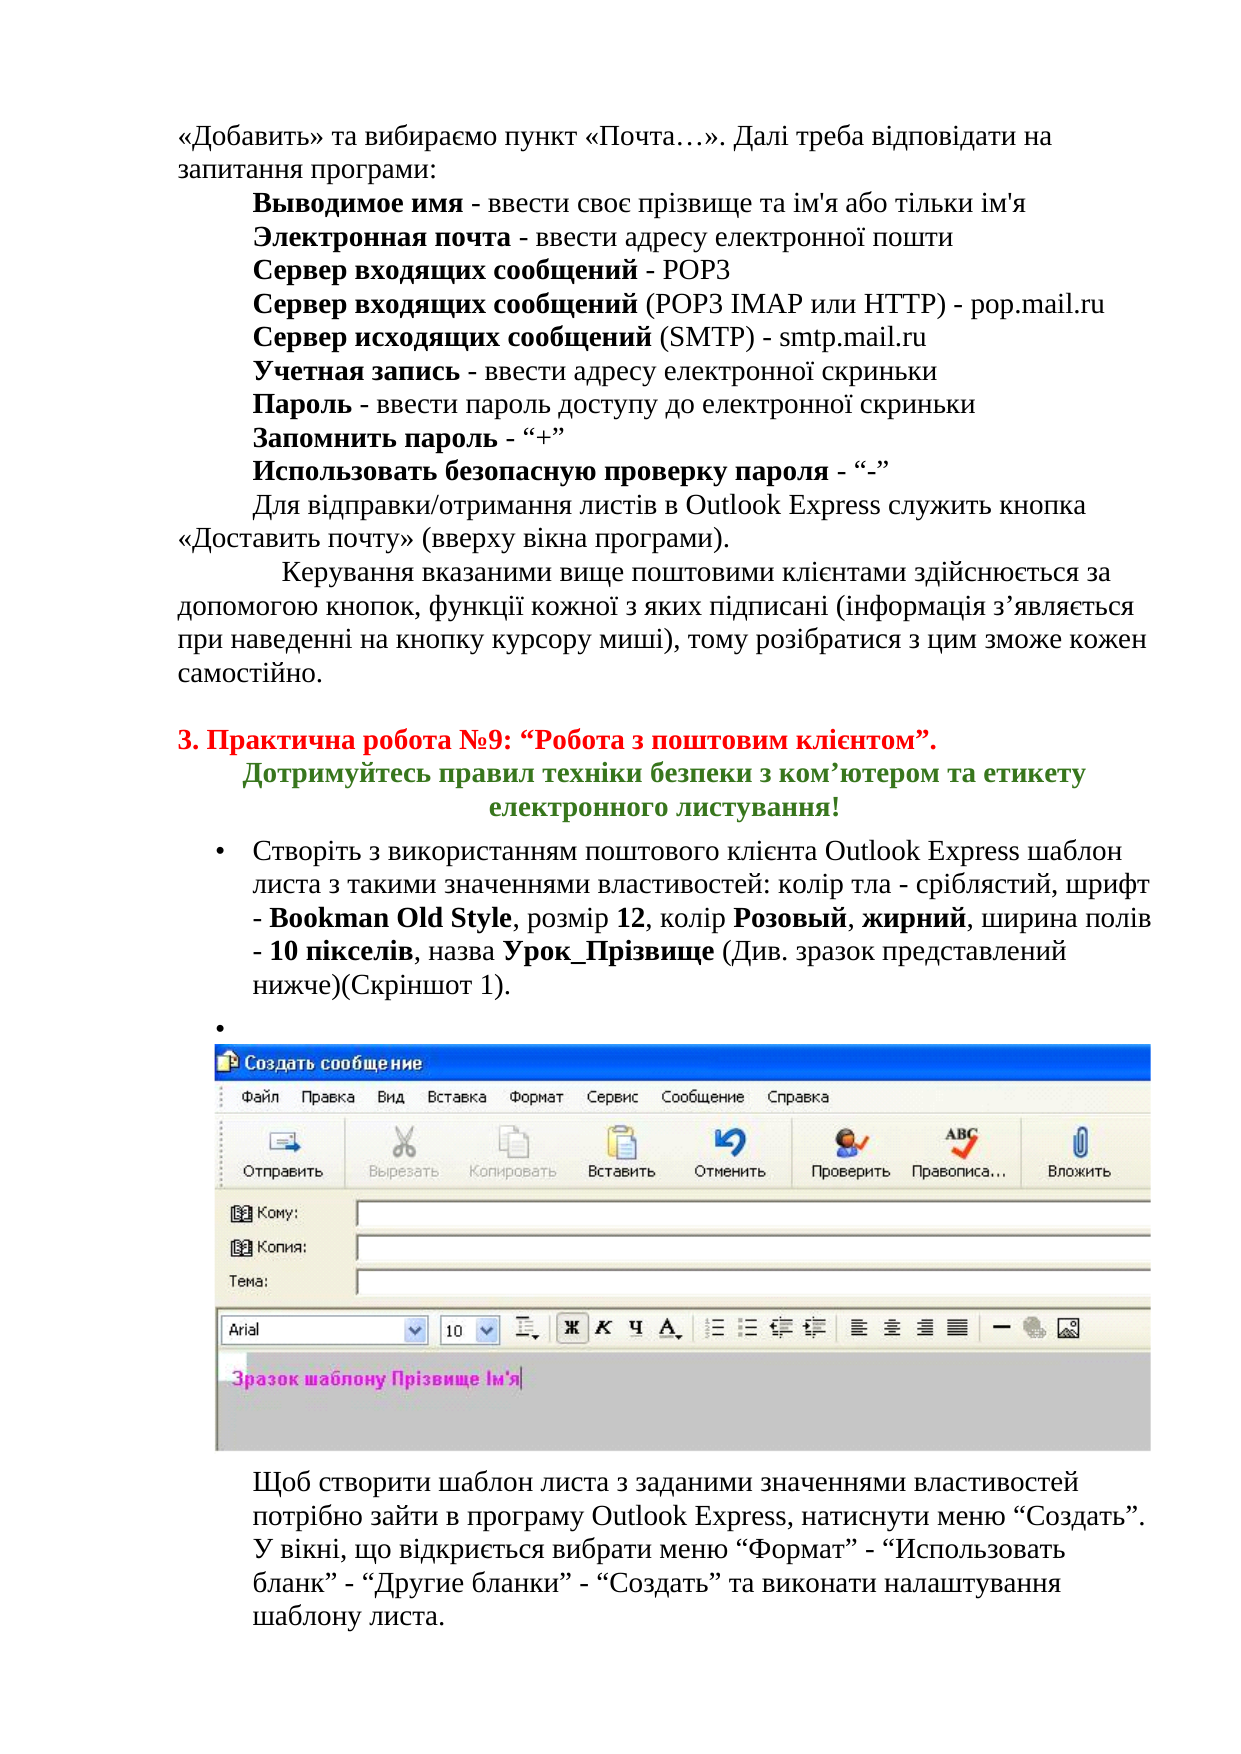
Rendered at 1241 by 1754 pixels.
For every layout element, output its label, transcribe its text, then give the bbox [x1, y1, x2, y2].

text Дотримуйтесь правил техніки безпеки з ком’ютером та етикету електронного листування! [177, 755, 1152, 822]
text Использовать безопасную проверку пароля - “-” [177, 453, 1152, 487]
text Выводимое имя - ввести своє прізвище та ім'я або тільки ім'я [177, 185, 1152, 219]
text Сервер входящих сообщений - POP3 [177, 252, 1152, 286]
text Пароль - ввести пароль доступу до електронної скриньки [177, 386, 1152, 420]
text 3. Практична робота №9: “Робота з поштовим клієнтом”. [177, 722, 1152, 755]
list Створіть з використанням поштового клієнта Outlook Express шаблон листа з такими значеннями властивостей: колір тла - сріблястий, шрифт - Bookman Old Style, розмір 12, колір Розовый, жирний, ширина полів - 10 пікселів, назва Урок_Прізвище (Див. зразок представлений нижче)(Скріншот 1). [215, 833, 1152, 1001]
text Учетная запись - ввести адресу електронної скриньки [177, 353, 1152, 386]
picture [214, 1044, 1151, 1454]
text Керування вказаними вище поштовими клієнтами здійснюється за допомогою кнопок, функції кожної з яких підписані (інформація з’являється при наведенні на кнопку курсору миші), тому розібратися з цим зможе кожен самостійно. [177, 554, 1152, 688]
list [215, 1011, 1152, 1632]
text Запомнить пароль - “+” [177, 420, 1152, 453]
text Электронная почта - ввести адресу електронної пошти [177, 219, 1152, 252]
text Сервер исходящих сообщений (SMTP) - smtp.mail.ru [177, 319, 1152, 353]
text Сервер входящих сообщений (POP3 IMAP или HTTP) - pop.mail.ru [177, 286, 1152, 319]
text Для відправки/отримання листів в Outlook Express служить кнопка «Доставить почту» (вверху вікна програми). [177, 487, 1152, 554]
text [177, 118, 1152, 185]
